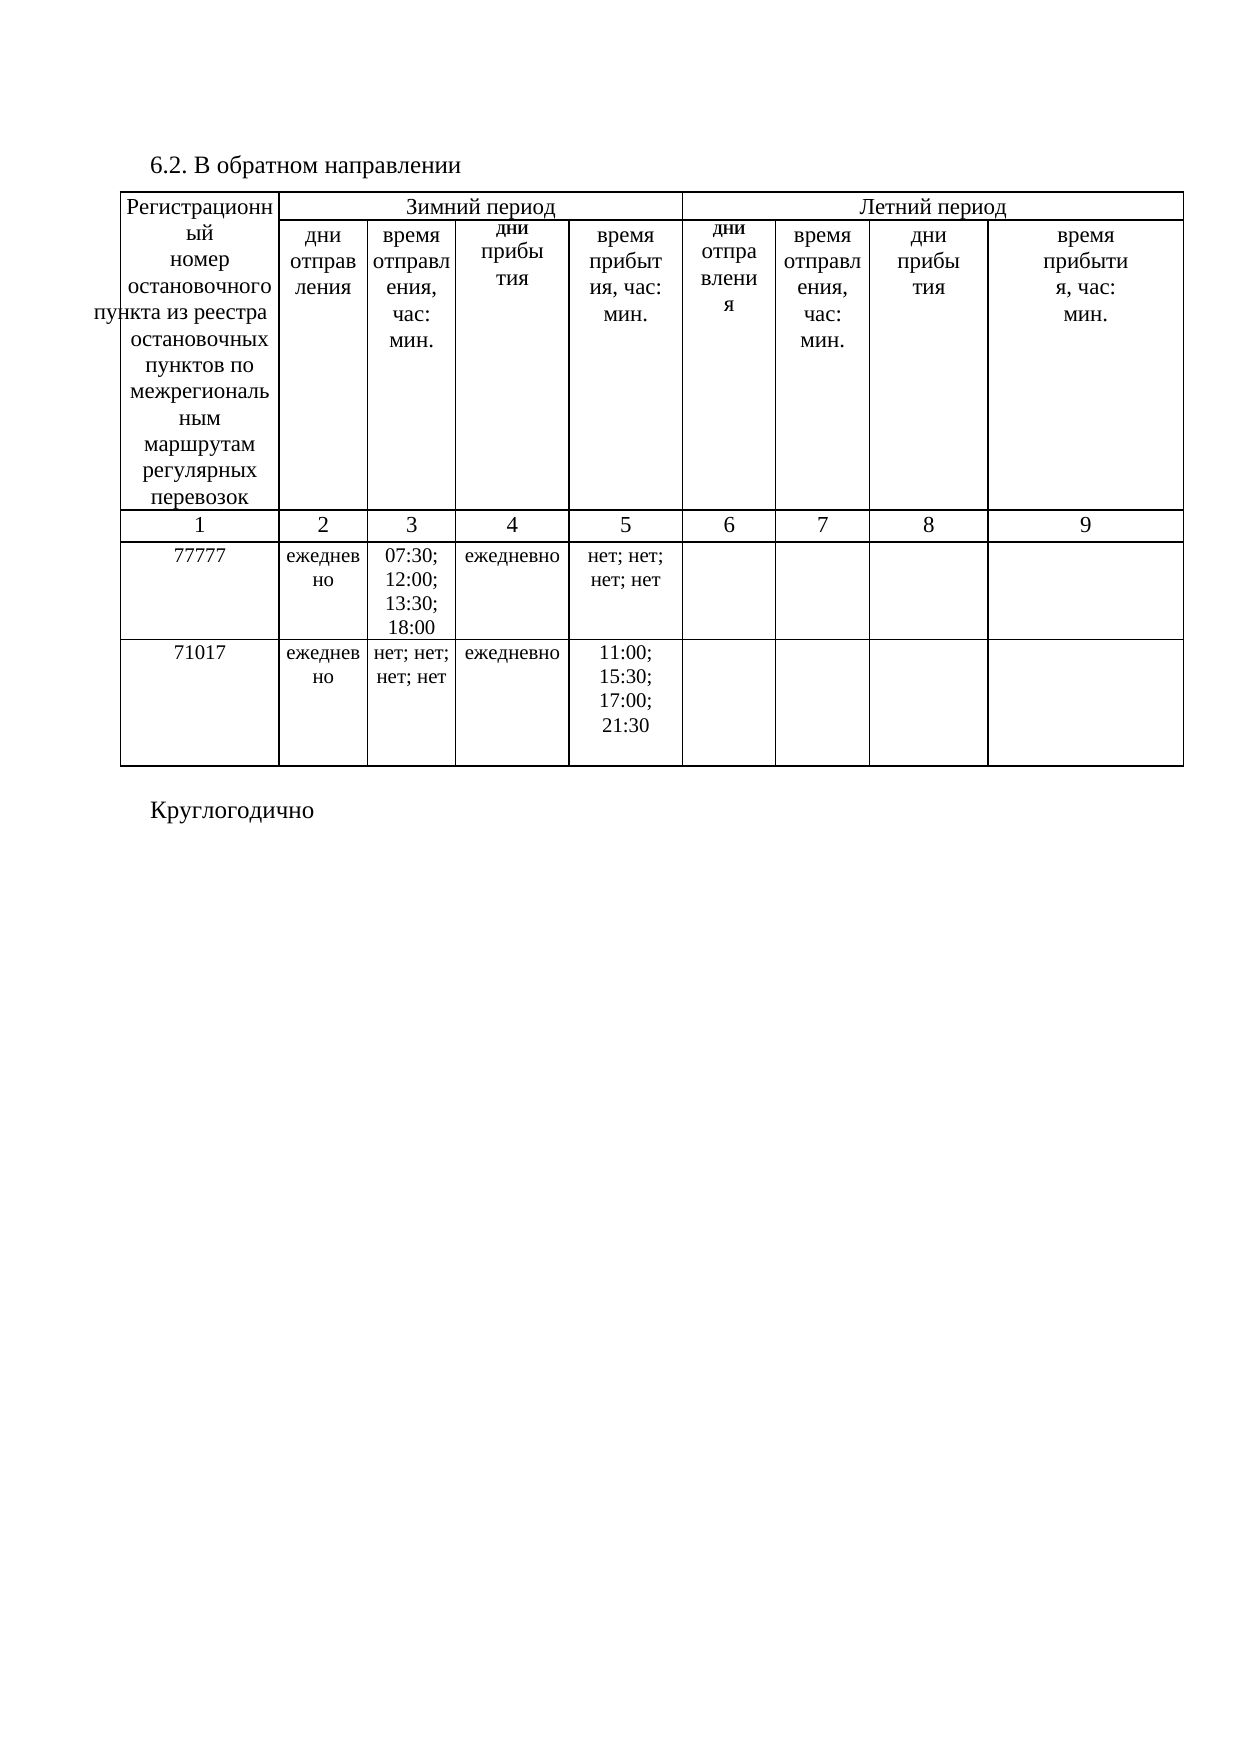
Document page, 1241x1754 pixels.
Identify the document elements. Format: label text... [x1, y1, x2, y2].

table_cell [989, 640, 1183, 765]
table_cell дни прибы тия [870, 221, 987, 509]
table_header Летний период [683, 193, 1183, 219]
table_header Зимний период [280, 193, 682, 219]
table_cell ДНИ прибы тия [456, 221, 568, 509]
table_cell ежедневно [456, 543, 568, 639]
table_cell 4 [456, 511, 568, 541]
text 6.2. В обратном направлении [150, 150, 1090, 179]
table_cell нет; нет; нет; нет [368, 640, 455, 765]
table_cell 7 [776, 511, 869, 541]
table_cell [776, 543, 869, 639]
table_cell время отправл ения, час: мин. [776, 221, 869, 509]
table_cell 11:00; 15:30; 17:00; 21:30 [570, 640, 682, 765]
table_cell [776, 640, 869, 765]
table_cell 2 [280, 511, 367, 541]
table_cell ДНИ отпра влени я [683, 221, 775, 509]
table_cell 8 [870, 511, 987, 541]
table_cell 71017 [121, 640, 278, 765]
table_cell 9 [989, 511, 1183, 541]
table_cell дни отправ ления [280, 221, 367, 509]
table_cell ежедневно [280, 543, 367, 639]
table_cell время прибыти я, час: мин. [989, 221, 1183, 509]
table_cell [683, 543, 775, 639]
table_cell [989, 543, 1183, 639]
table_cell [870, 543, 987, 639]
table_cell 77777 [121, 543, 278, 639]
table_cell ежедневно [280, 640, 367, 765]
table_cell 6 [683, 511, 775, 541]
table_cell время отправл ения, час: мин. [368, 221, 455, 509]
text Круглогодично [150, 796, 1090, 824]
table_cell 07:30; 12:00; 13:30; 18:00 [368, 543, 455, 639]
table_cell нет; нет; нет; нет [570, 543, 682, 639]
table_cell [683, 640, 775, 765]
table_cell [870, 640, 987, 765]
table_cell 5 [570, 511, 682, 541]
table_cell время прибыт ия, час: мин. [570, 221, 682, 509]
table_cell 1 [121, 511, 278, 541]
table_cell ежедневно [456, 640, 568, 765]
table_header Регистрационный номер остановочного пункта из реестра остановочных пунктов по межрегиональным маршрутам регулярных перевозок [121, 193, 278, 509]
table_cell 3 [368, 511, 455, 541]
